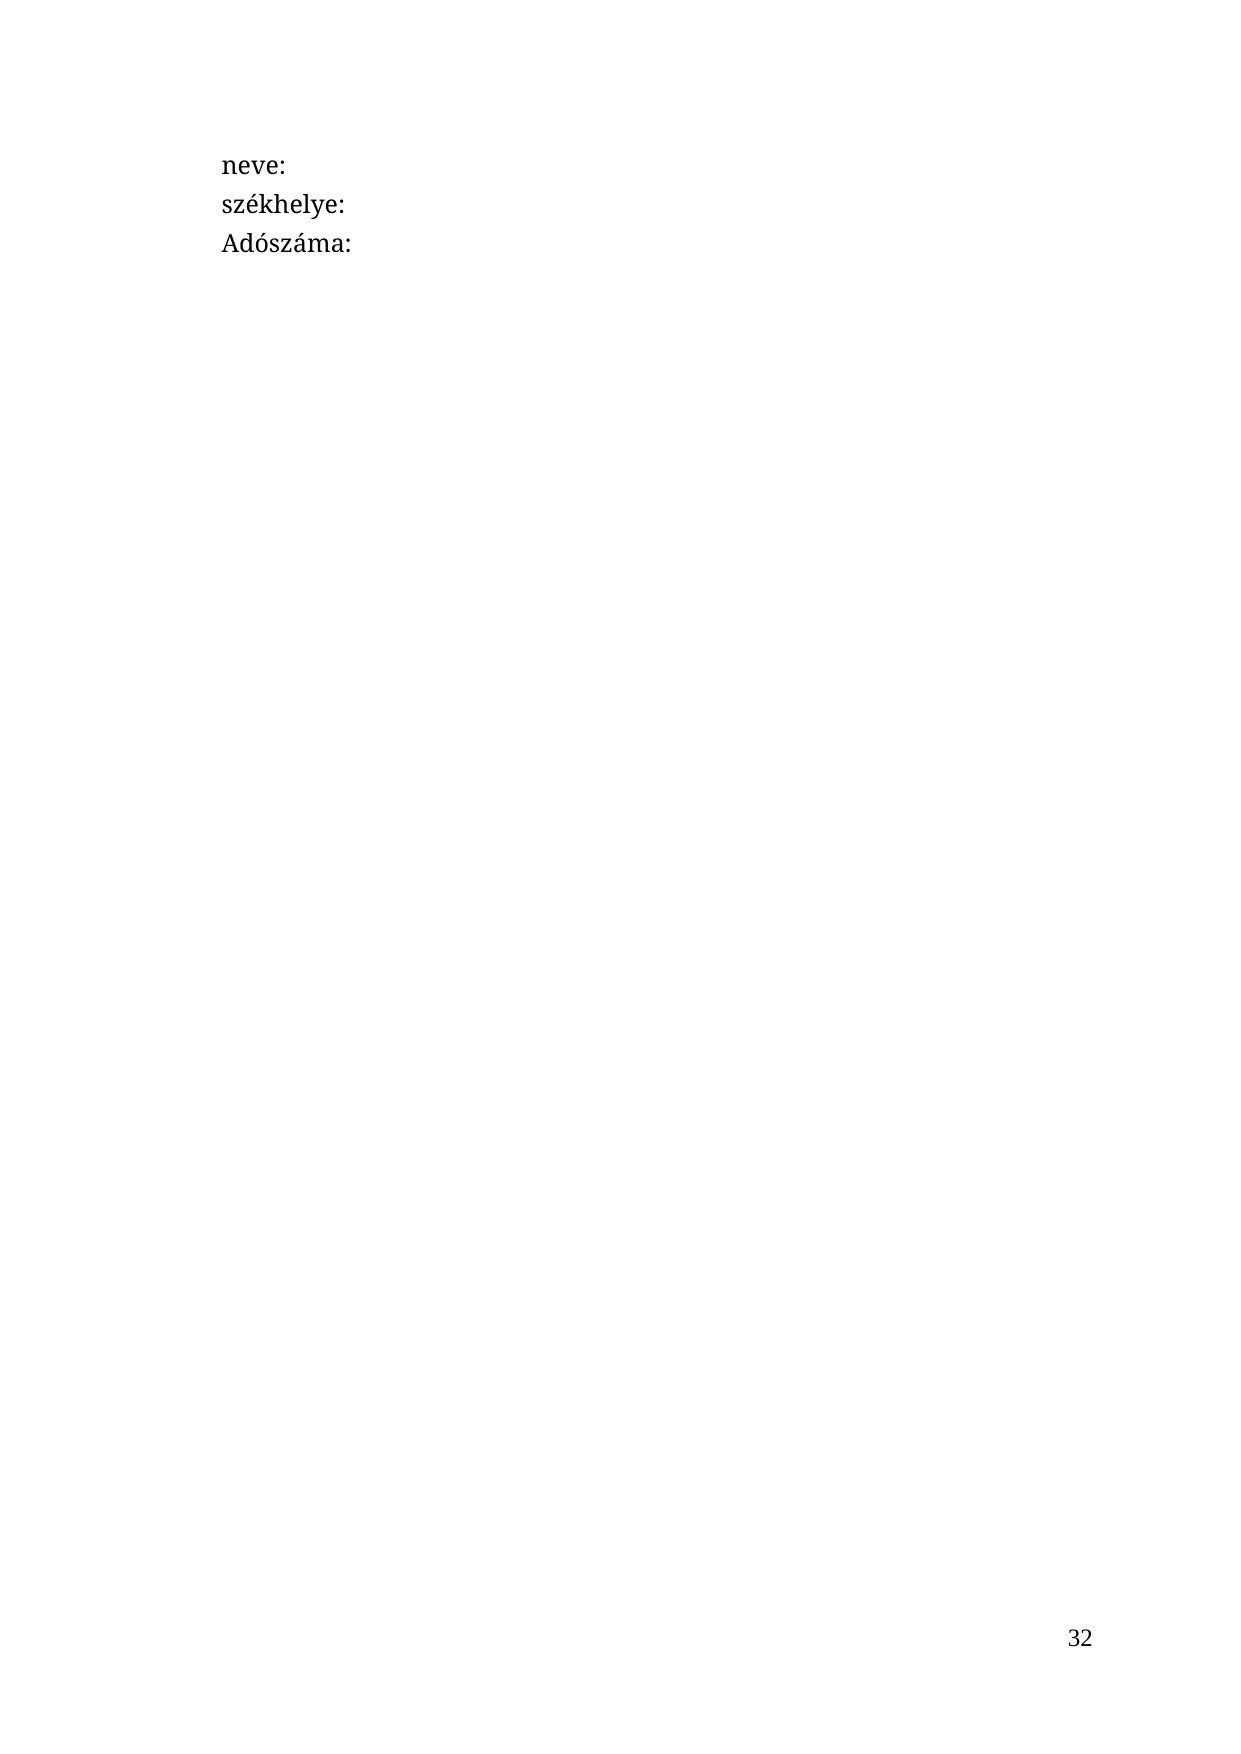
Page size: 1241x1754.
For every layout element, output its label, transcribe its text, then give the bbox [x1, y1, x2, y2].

text neve: [221, 148, 1093, 182]
text Adószáma: [221, 226, 1093, 260]
text székhelye: [221, 187, 1093, 221]
